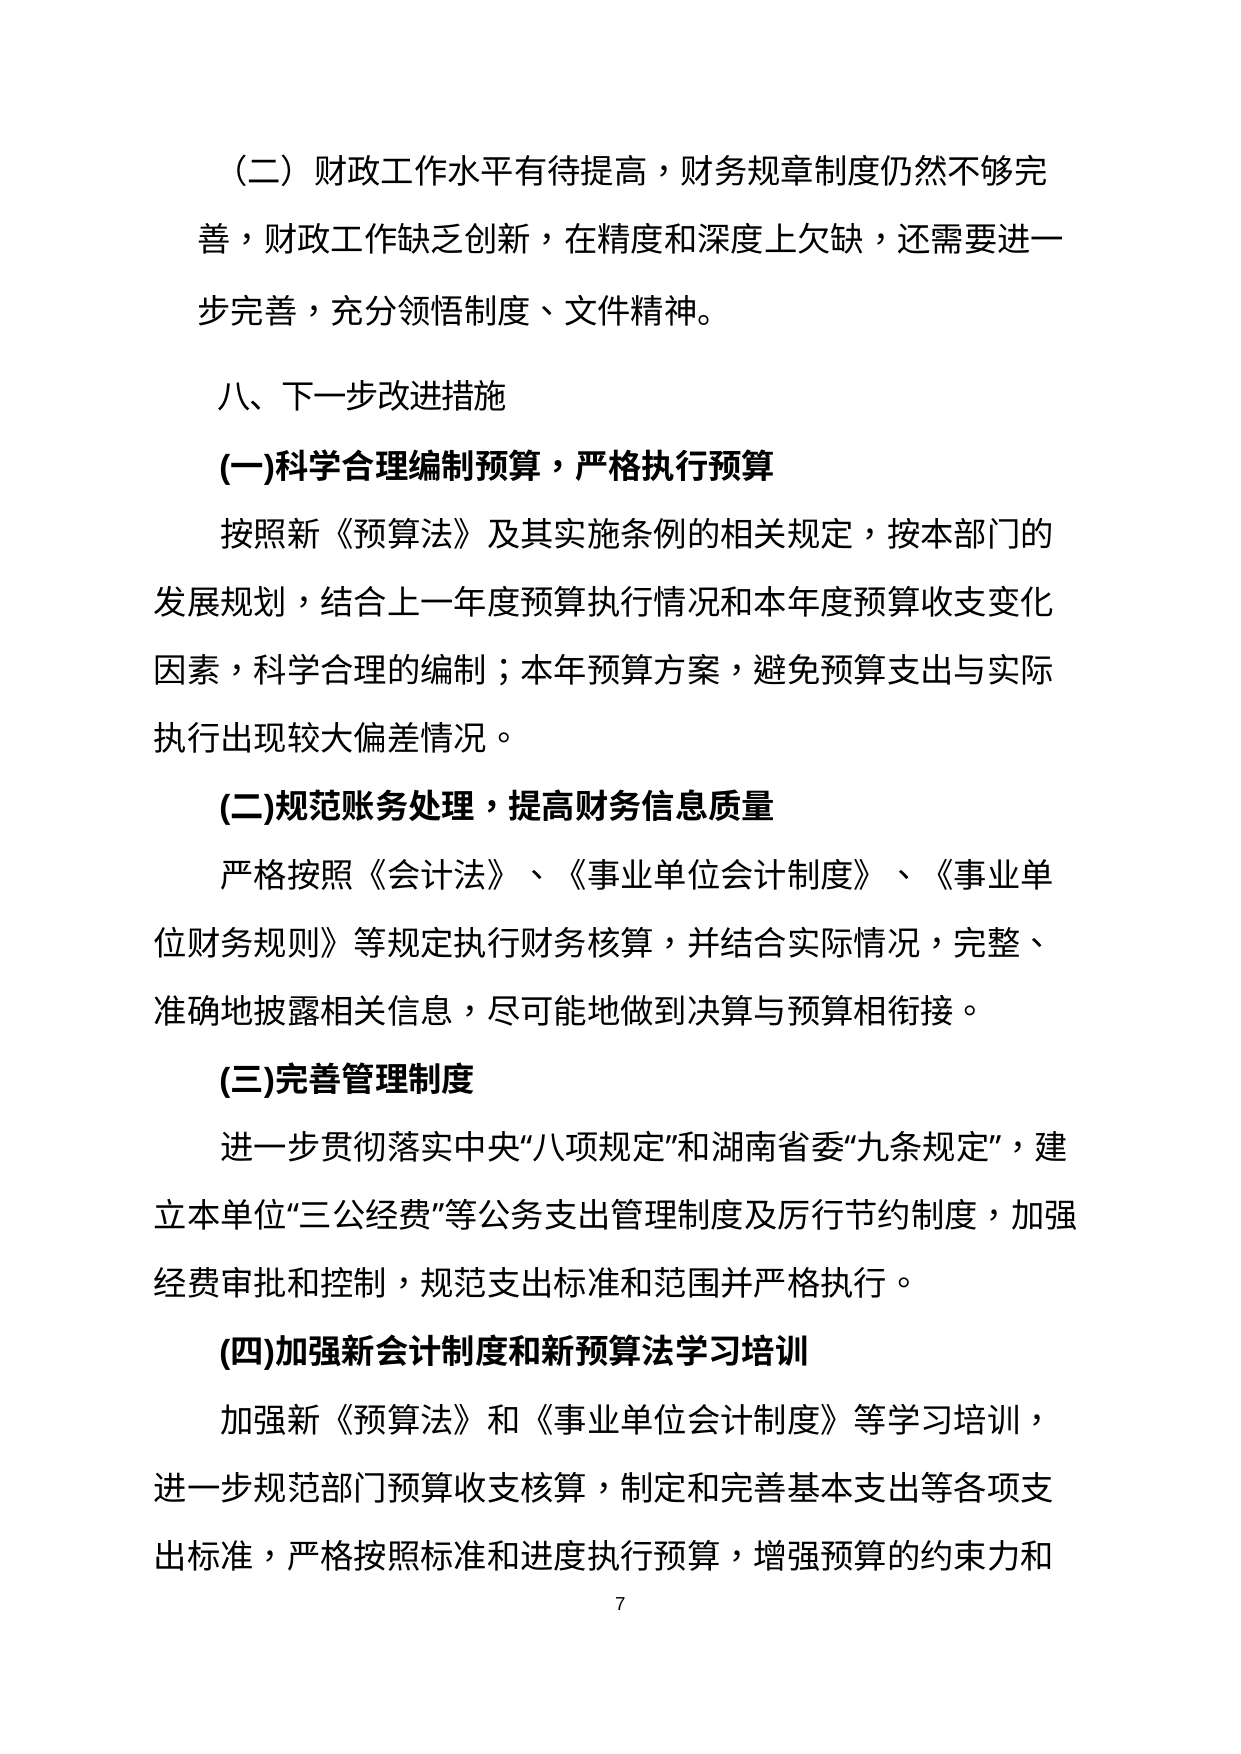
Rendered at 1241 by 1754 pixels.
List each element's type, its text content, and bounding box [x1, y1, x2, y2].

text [153, 1396, 1087, 1578]
text 严格按照《会计法》、《事业单位会计制度》、《事业单位财务规则》等规定执行财务核算，并结合实际情况，完整、准确地披露相关信息，尽可能地做到决算与预算相衔接。 [153, 851, 1087, 1033]
text 八、下一步改进措施 [153, 370, 1087, 418]
text (二)规范账务处理，提高财务信息质量 [153, 783, 1087, 829]
text (三)完善管理制度 [153, 1056, 1087, 1101]
text 按照新《预算法》及其实施条例的相关规定，按本部门的发展规划，结合上一年度预算执行情况和本年度预算收支变化因素，科学合理的编制；本年预算方案，避免预算支出与实际执行出现较大偏差情况。 [153, 511, 1087, 761]
text (四)加强新会计制度和新预算法学习培训 [153, 1328, 1087, 1374]
text (一)科学合理编制预算，严格执行预算 [153, 443, 1087, 488]
text （二）财政工作水平有待提高，财务规章制度仍然不够完善，财政工作缺乏创新，在精度和深度上欠缺，还需要进一步完善，充分领悟制度、文件精神。 [197, 148, 1087, 334]
text 进一步贯彻落实中央“八项规定”和湖南省委“九条规定”，建立本单位“三公经费”等公务支出管理制度及厉行节约制度，加强经费审批和控制，规范支出标准和范围并严格执行。 [153, 1124, 1087, 1306]
